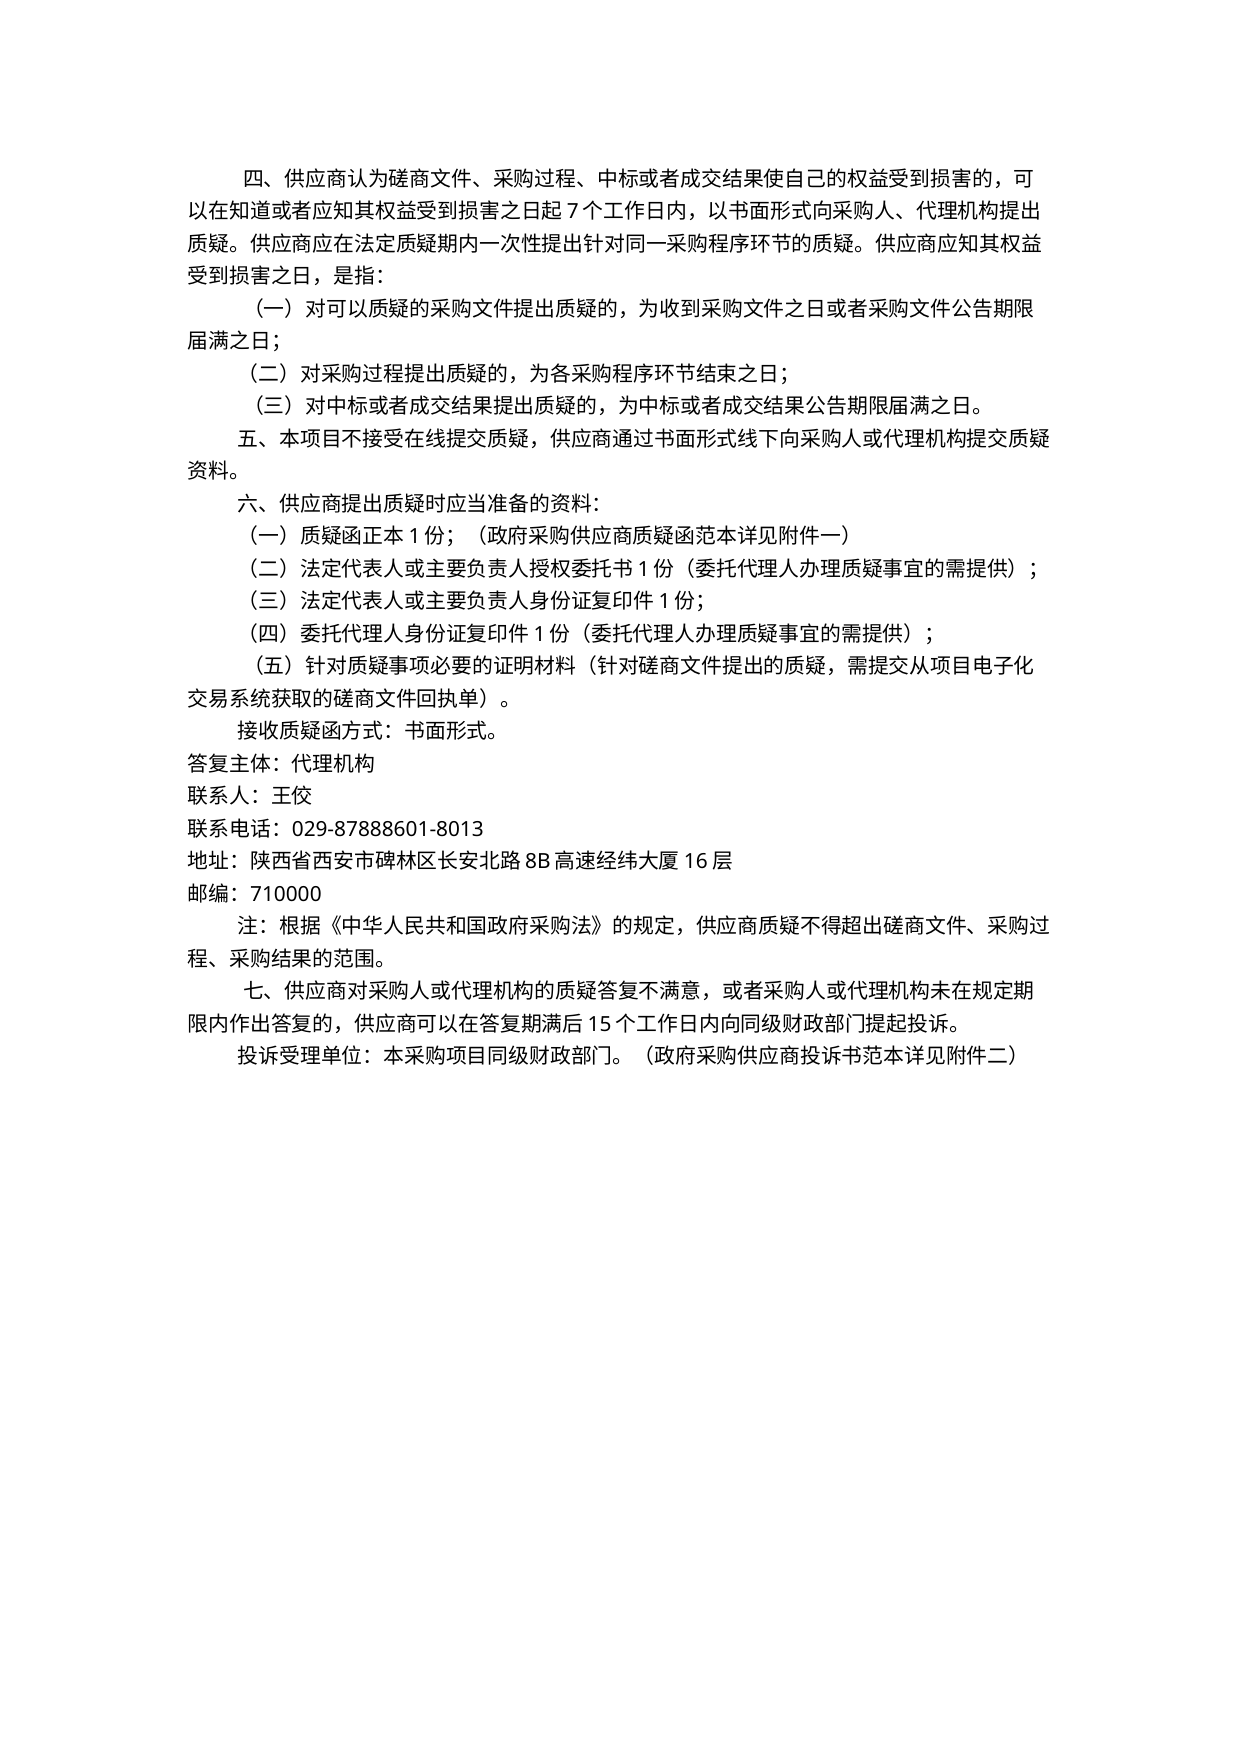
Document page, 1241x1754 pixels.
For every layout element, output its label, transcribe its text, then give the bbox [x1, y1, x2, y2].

text 七、供应商对采购人或代理机构的质疑答复不满意，或者采购人或代理机构未在规定期限内作出答复的，供应商可以在答复期满后15个工作日内向同级财政部门提起投诉。 [187, 974, 1053, 1039]
text （二）法定代表人或主要负责人授权委托书1份（委托代理人办理质疑事宜的需提供）； [187, 552, 1053, 584]
text （三）对中标或者成交结果提出质疑的，为中标或者成交结果公告期限届满之日。 [187, 389, 1053, 422]
text 投诉受理单位：本采购项目同级财政部门。（政府采购供应商投诉书范本详见附件二） [187, 1039, 1053, 1072]
text 地址：陕西省西安市碑林区长安北路8B高速经纬大厦16层 [187, 844, 1053, 877]
text 联系人：王佼 [187, 779, 1053, 812]
text 五、本项目不接受在线提交质疑，供应商通过书面形式线下向采购人或代理机构提交质疑资料。 [187, 422, 1053, 487]
text 邮编：710000 [187, 877, 1053, 909]
text （一）对可以质疑的采购文件提出质疑的，为收到采购文件之日或者采购文件公告期限届满之日； [187, 292, 1053, 357]
text 联系电话：029-87888601-8013 [187, 812, 1053, 844]
text 答复主体：代理机构 [187, 747, 1053, 779]
text （二）对采购过程提出质疑的，为各采购程序环节结束之日； [187, 357, 1053, 389]
text 四、供应商认为磋商文件、采购过程、中标或者成交结果使自己的权益受到损害的，可以在知道或者应知其权益受到损害之日起7个工作日内，以书面形式向采购人、代理机构提出质疑。供应商应在法定质疑期内一次性提出针对同一采购程序环节的质疑。供应商应知其权益受到损害之日，是指： [187, 162, 1053, 292]
text （五）针对质疑事项必要的证明材料（针对磋商文件提出的质疑，需提交从项目电子化交易系统获取的磋商文件回执单）。 [187, 649, 1053, 714]
text 接收质疑函方式：书面形式。 [187, 714, 1053, 747]
text （四）委托代理人身份证复印件1份（委托代理人办理质疑事宜的需提供）； [187, 617, 1053, 649]
text 注：根据《中华人民共和国政府采购法》的规定，供应商质疑不得超出磋商文件、采购过程、采购结果的范围。 [187, 909, 1053, 974]
text （一）质疑函正本1份；（政府采购供应商质疑函范本详见附件一） [187, 519, 1053, 552]
text （三）法定代表人或主要负责人身份证复印件1份； [187, 584, 1053, 617]
text 六、供应商提出质疑时应当准备的资料： [187, 487, 1053, 519]
